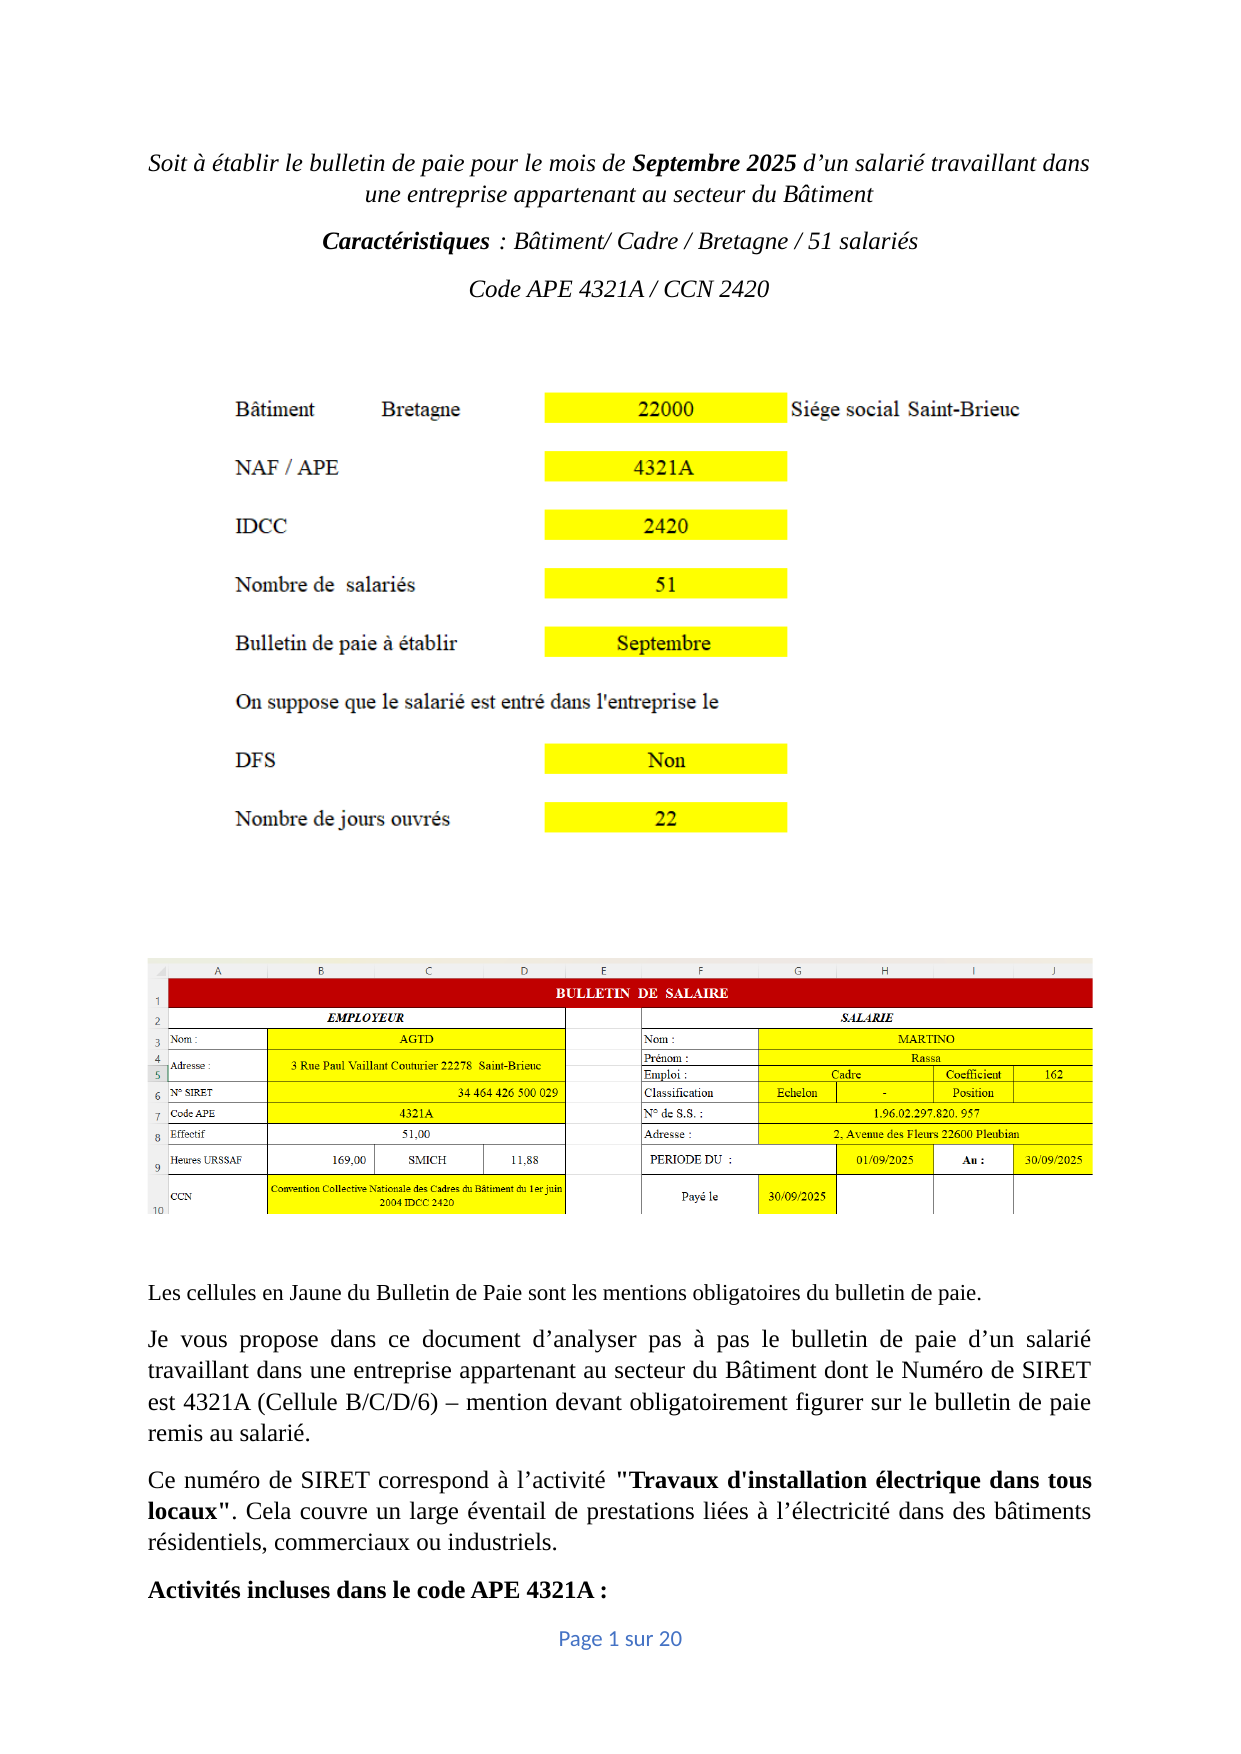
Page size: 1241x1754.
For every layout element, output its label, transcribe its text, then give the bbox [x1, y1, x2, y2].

text Ce numéro de SIRET correspond à l’activité "Travaux d'installation électrique dans tous locaux". Cela couvre un large éventail de prestations liées à l’électricité dans des bâtiments résidentiels, commerciaux ou industriels. [148, 1465, 1093, 1556]
text Code APE 4321A / CCN 2420 [148, 274, 1093, 303]
text Je vous propose dans ce document d’analyser pas à pas le bulletin de paie d’un salarié travaillant dans une entreprise appartenant au secteur du Bâtiment dont le Numéro de SIRET est 4321A (Cellule B/C/D/6) – mention devant obligatoirement figurer sur le bulletin de paie remis au salarié. [148, 1324, 1093, 1446]
picture [147, 369, 1093, 846]
text Les cellules en Jaune du Bulletin de Paie sont les mentions obligatoires du bulletin de paie. [148, 1279, 1093, 1306]
text Soit à établir le bulletin de paie pour le mois de Septembre 2025 d’un salarié travaillant dans une entreprise appartenant au secteur du Bâtiment [148, 148, 1093, 207]
picture [147, 958, 1093, 1214]
text Caractéristiques : Bâtiment/ Cadre / Bretagne / 51 salariés [148, 226, 1093, 255]
text Activités incluses dans le code APE 4321A : [148, 1575, 1093, 1604]
